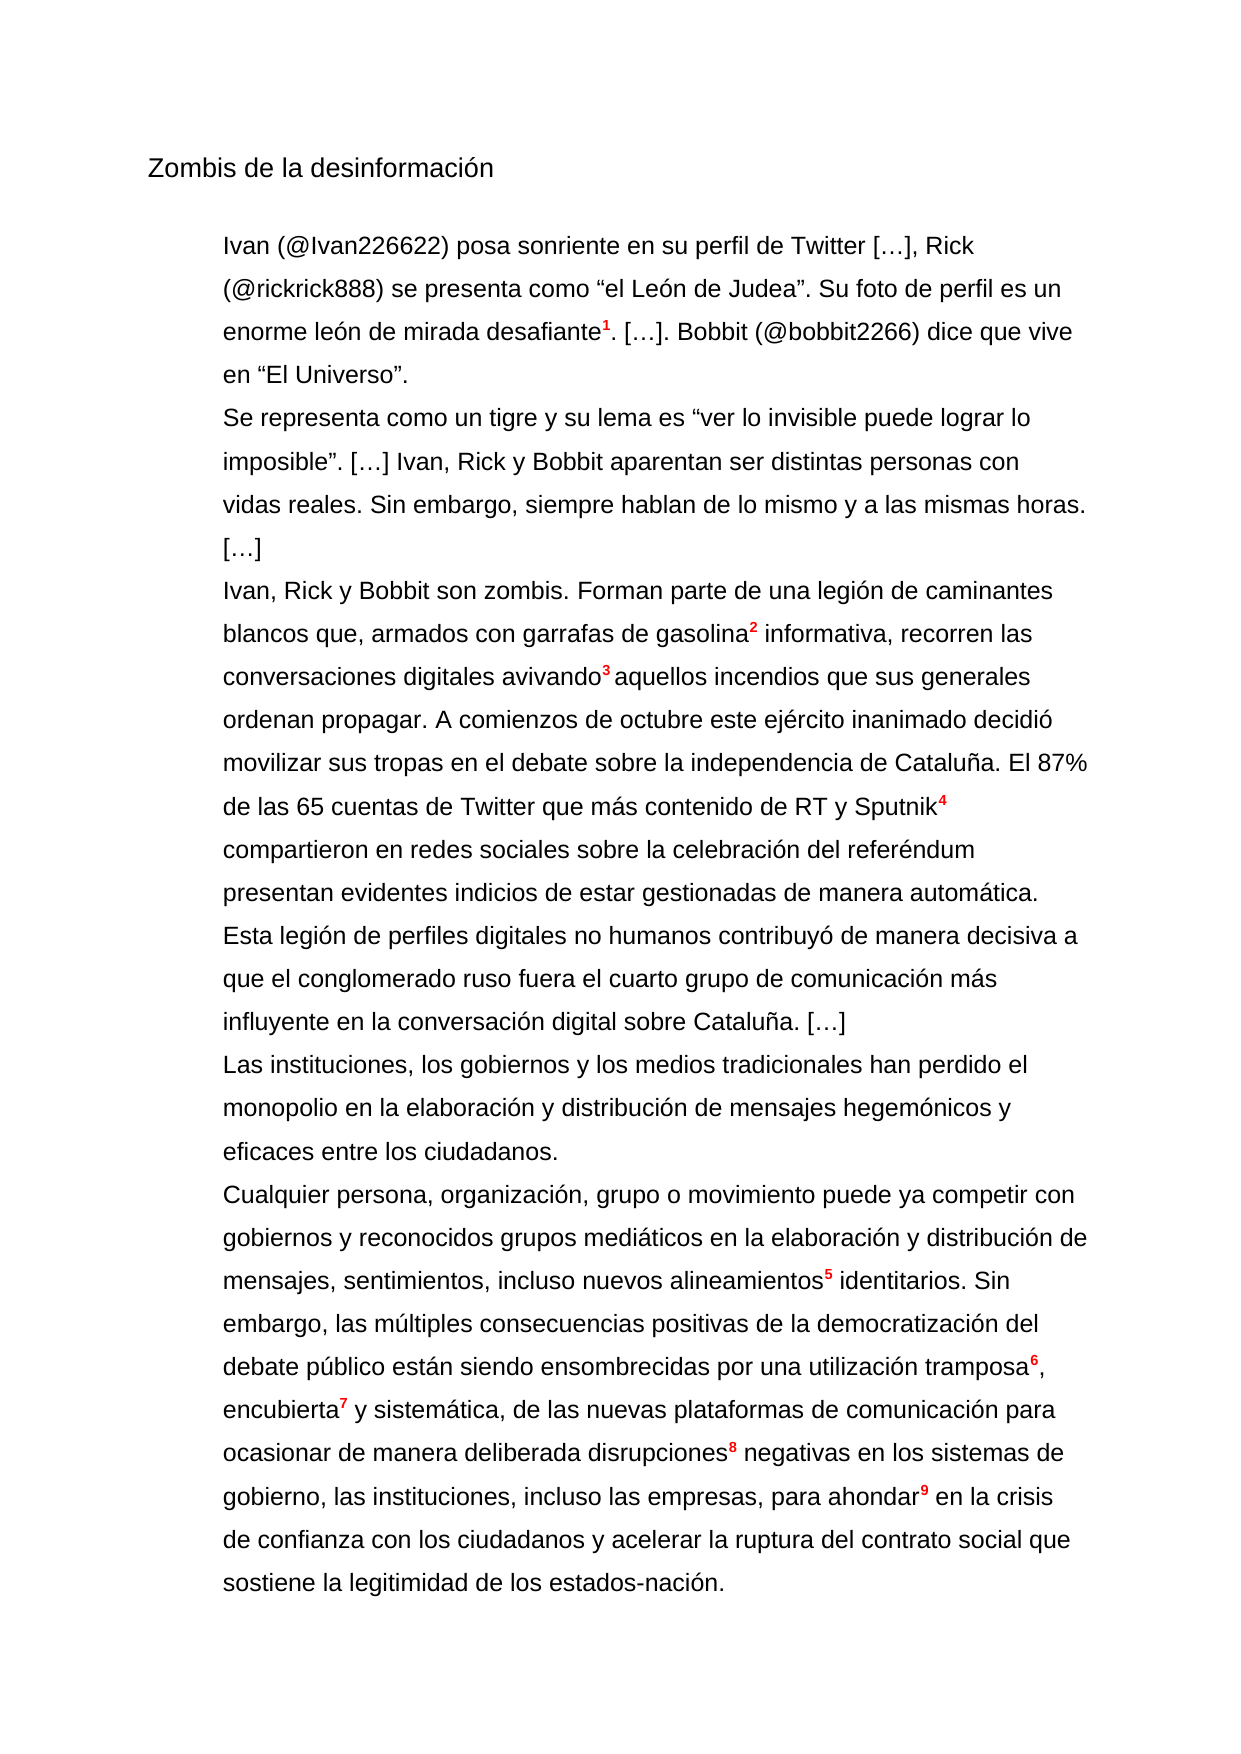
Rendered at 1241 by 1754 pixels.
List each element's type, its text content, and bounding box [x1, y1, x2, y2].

list Ivan (@Ivan226622) posa sonriente en su perfil de Twitter […], Rick (@rickrick888) se presenta como “el León de Judea”. Su foto de perfil es un [223, 231, 1093, 303]
list enorme león de mirada desafiante1. […]. Bobbit (@bobbit2266) dice que vive en “El Universo”. [223, 317, 1093, 389]
list de confianza con los ciudadanos y acelerar la ruptura del contrato social que sostiene la legitimidad de los estados-nación. [223, 1525, 1093, 1597]
list encubierta7 y sistemática, de las nuevas plataformas de comunicación para ocasionar de manera deliberada disrupciones8 negativas en los sistemas de gobierno, las instituciones, incluso las empresas, para ahondar9 en la crisis [223, 1395, 1093, 1510]
list Cualquier persona, organización, grupo o movimiento puede ya competir con gobiernos y reconocidos grupos mediáticos en la elaboración y distribución de mensajes, sentimientos, incluso nuevos alineamientos5 identitarios. Sin embargo, las múltiples consecuencias positivas de la democratización del debate público están siendo ensombrecidas por una utilización tramposa6, [223, 1180, 1093, 1381]
list Se representa como un tigre y su lema es “ver lo invisible puede lograr lo imposible”. […] Ivan, Rick y Bobbit aparentan ser distintas personas con [223, 403, 1093, 475]
list Ivan, Rick y Bobbit son zombis. Forman parte de una legión de caminantes blancos que, armados con garrafas de gasolina2 informativa, recorren las conversaciones digitales avivando3 aquellos incendios que sus generales ordenan propagar. A comienzos de octubre este ejército inanimado decidió movilizar sus tropas en el debate sobre la independencia de Cataluña. El 87% [223, 576, 1093, 777]
list vidas reales. Sin embargo, siempre hablan de lo mismo y a las mismas horas. […] [223, 490, 1093, 562]
subtitle Zombis de la desinformación [148, 152, 1093, 183]
list de las 65 cuentas de Twitter que más contenido de RT y Sputnik4 compartieron en redes sociales sobre la celebración del referéndum presentan evidentes indicios de estar gestionadas de manera automática. Esta legión de perfiles digitales no humanos contribuyó de manera decisiva a que el conglomerado ruso fuera el cuarto grupo de comunicación más influyente en la conversación digital sobre Cataluña. […] [223, 792, 1093, 1036]
list Las instituciones, los gobiernos y los medios tradicionales han perdido el monopolio en la elaboración y distribución de mensajes hegemónicos y eficaces entre los ciudadanos. [223, 1050, 1093, 1165]
